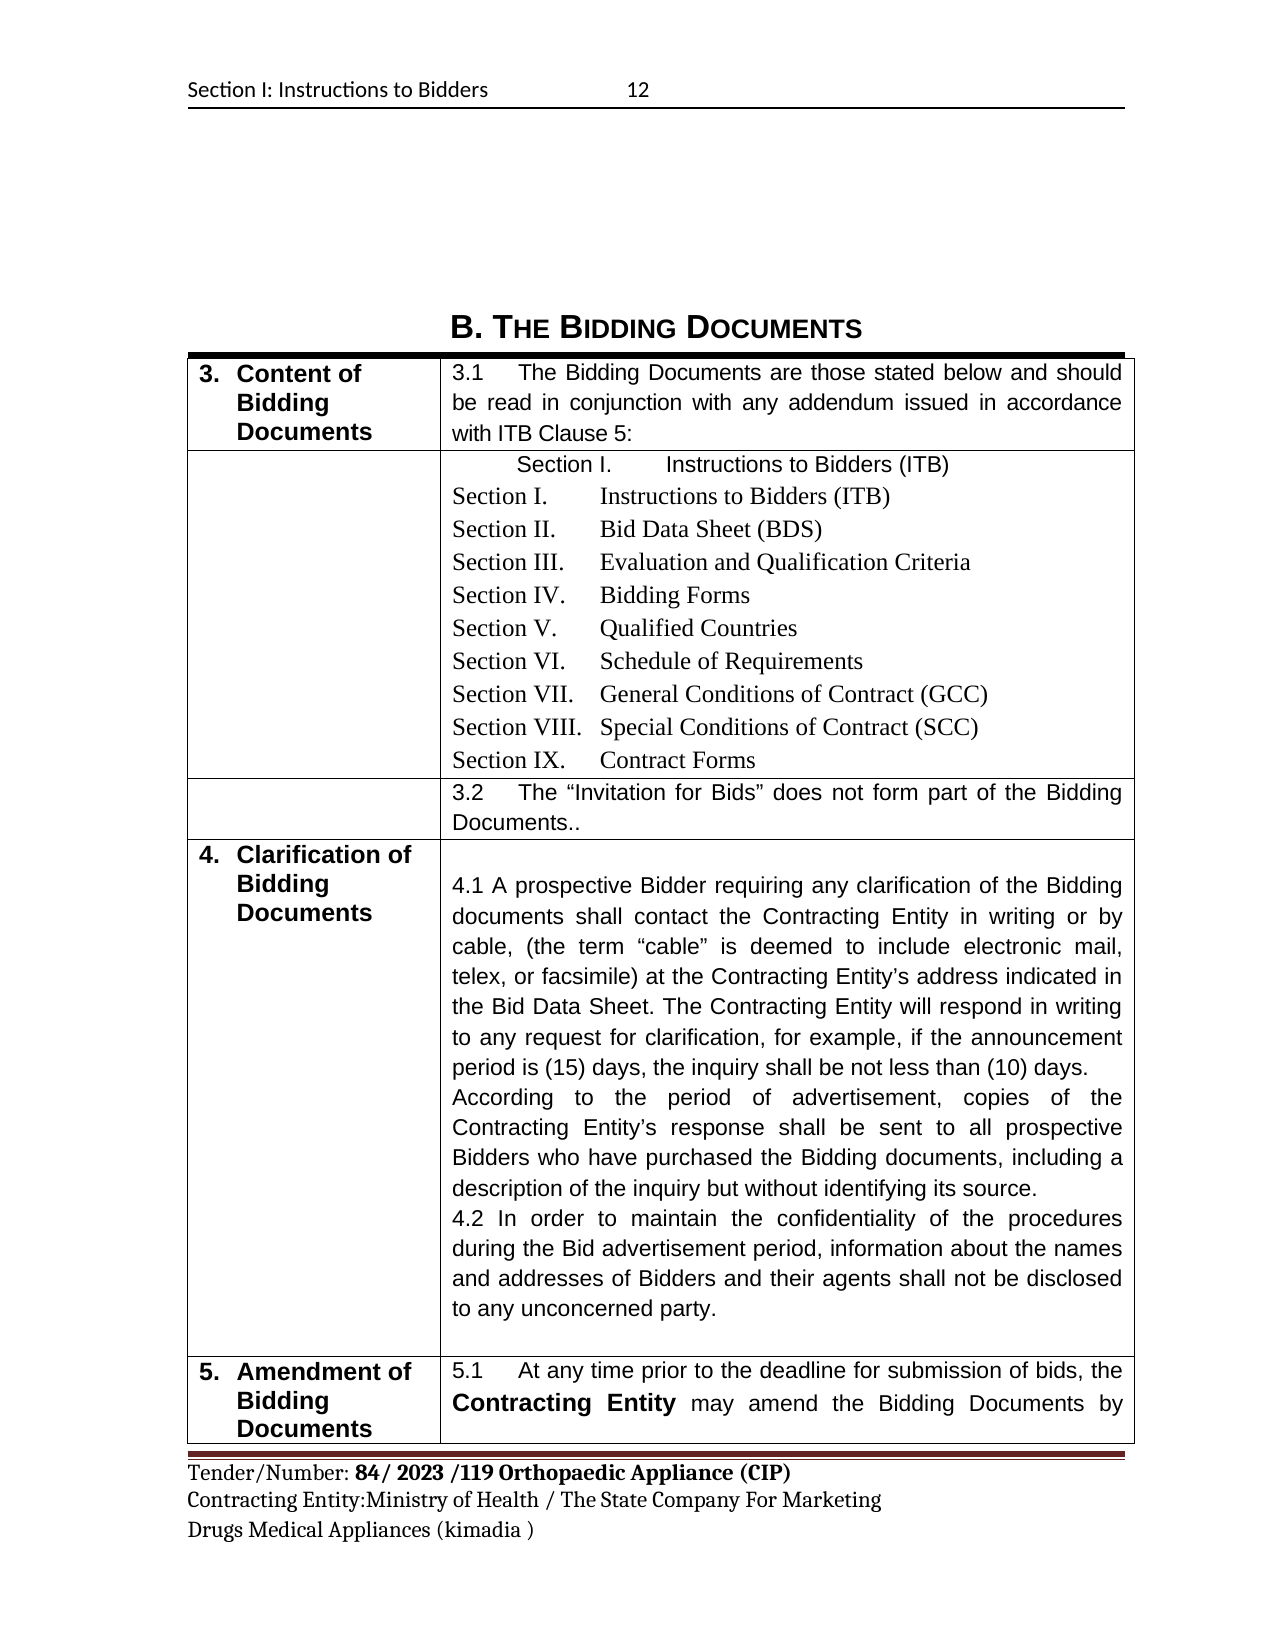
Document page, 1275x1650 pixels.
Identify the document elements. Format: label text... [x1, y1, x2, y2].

table_header 3.1 The Bidding Documents are those stated below and should be read in conjunction with any addendum issued in accordance with ITB Clause 5: [441, 359, 1134, 450]
table_cell 4. Clarification of Bidding Documents [188, 840, 440, 1356]
table_cell [188, 779, 440, 839]
table_cell Section I. Instructions to Bidders (ITB) Section I. Instructions to Bidders (ITB) Section II. Bid Data Sheet (BDS) Section III. Evaluation and Qualification Criteria Section IV. Bidding Forms Section V. Qualified Countries Section VI. Schedule of Requirements Section VII. General Conditions of Contract (GCC) Section VIII. Special Conditions of Contract (SCC) Section IX. Contract Forms [441, 451, 1134, 778]
text B. The Bidding Documents [187, 307, 1125, 358]
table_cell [188, 1357, 440, 1443]
table_cell [188, 451, 440, 778]
table_cell 4.1 A prospective Bidder requiring any clarification of the Bidding documents shall contact the Contracting Entity in writing or by cable, (the term “cable” is deemed to include electronic mail, telex, or facsimile) at the Contracting Entity’s address indicated in the Bid Data Sheet. The Contracting Entity will respond in writing to any request for clarification, for example, if the announcement period is (15) days, the inquiry shall be not less than (10) days. According to the period of advertisement, copies of the Contracting Entity’s response shall be sent to all prospective Bidders who have purchased the Bidding documents, including a description of the inquiry but without identifying its source. 4.2 In order to maintain the confidentiality of the procedures during the Bid advertisement period, information about the names and addresses of Bidders and their agents shall not be disclosed to any unconcerned party. [441, 840, 1134, 1356]
table_header 3. Content of Bidding Documents [188, 359, 440, 450]
table_cell 3.2 The “Invitation for Bids” does not form part of the Bidding Documents.. [441, 779, 1134, 839]
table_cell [441, 1357, 1134, 1443]
